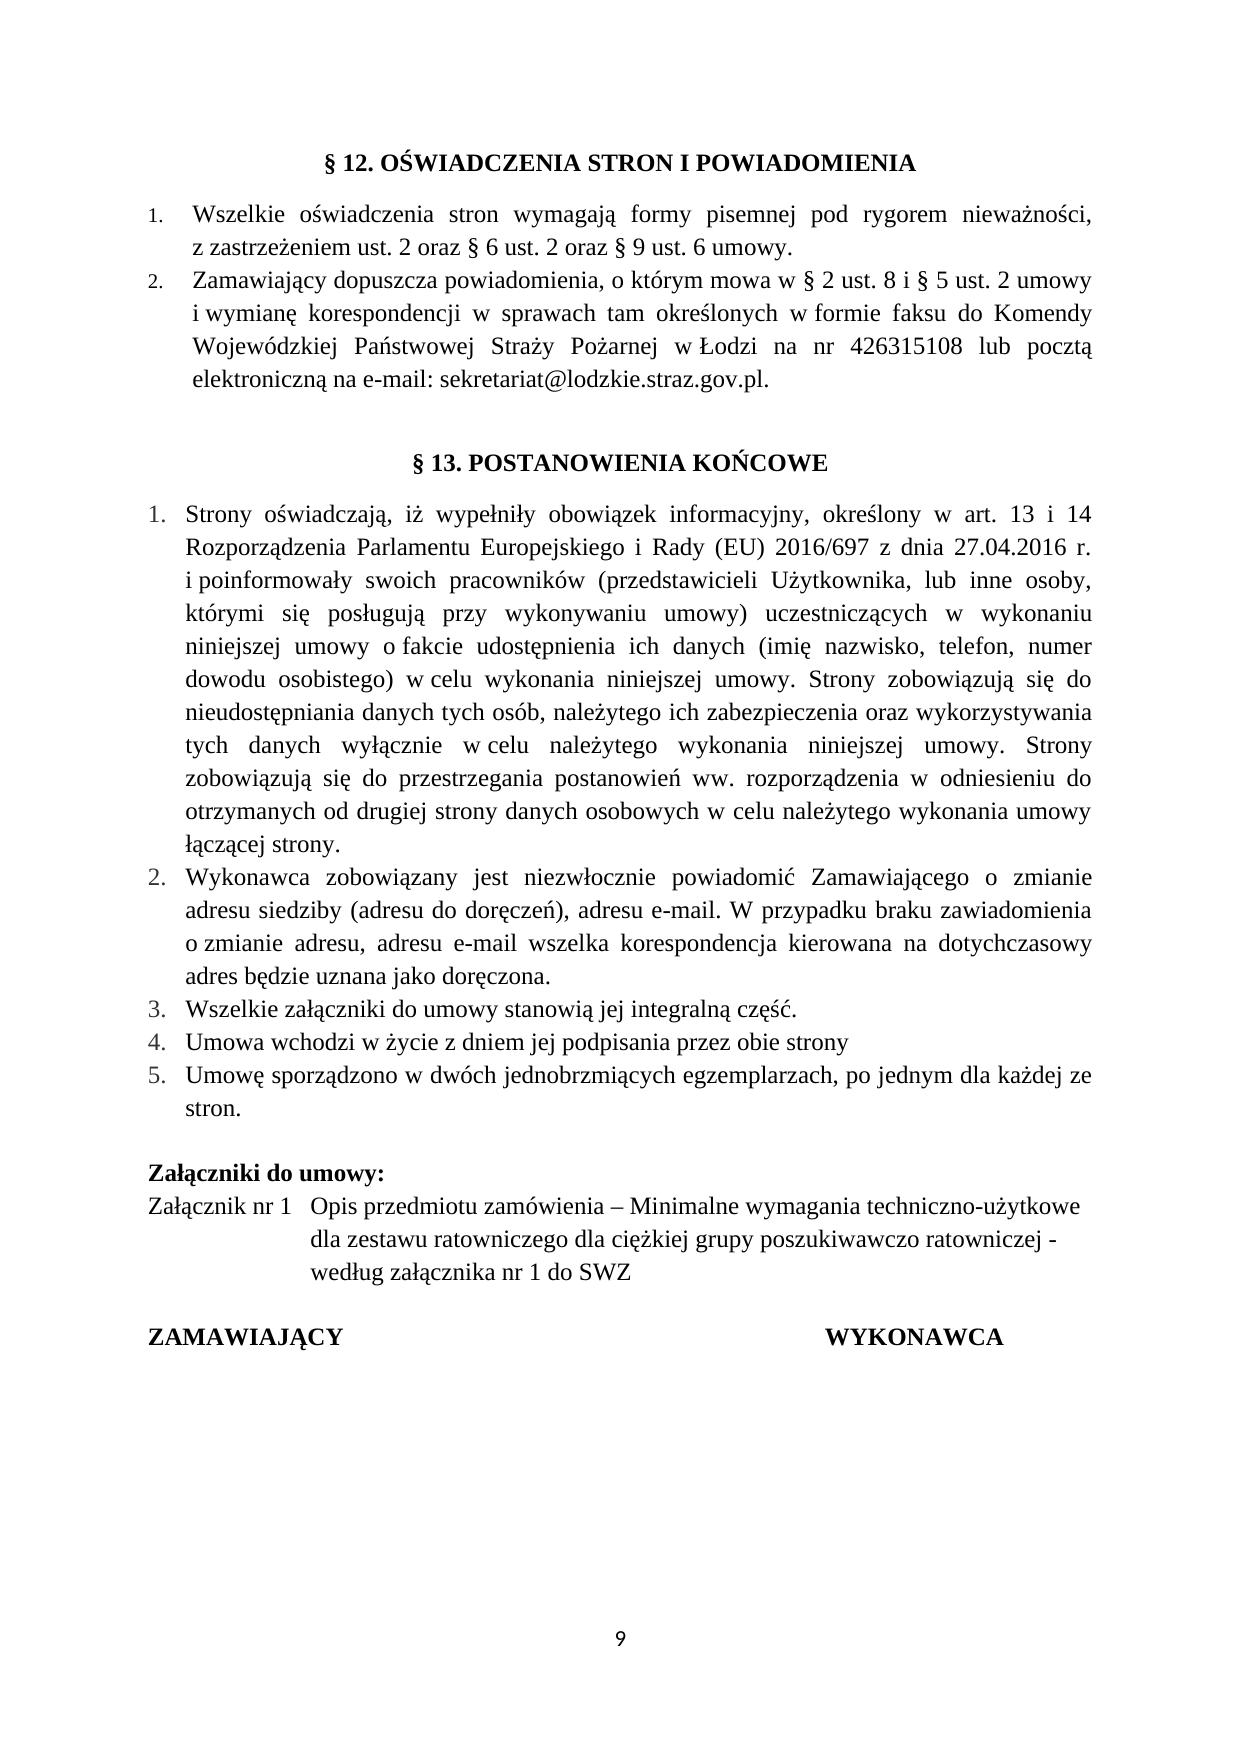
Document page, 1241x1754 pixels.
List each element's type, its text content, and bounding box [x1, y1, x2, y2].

text ZAMAWIAJĄCY WYKONAWCA [148, 1322, 1093, 1351]
list Zamawiający dopuszcza powiadomienia, o którym mowa w § 2 ust. 8 i § 5 ust. 2 umowy i wymianę korespondencji w sprawach tam określonych w formie faksu do Komendy Wojewódzkiej Państwowej Straży Pożarnej w Łodzi na nr 426315108 lub pocztą elektroniczną na e-mail: sekretariat@lodzkie.straz.gov.pl. [148, 265, 1093, 393]
text § 13. POSTANOWIENIA KOŃCOWE [148, 448, 1093, 477]
text Załączniki do umowy: [148, 1158, 1093, 1187]
list Strony oświadczają, iż wypełniły obowiązek informacyjny, określony w art. 13 i 14 Rozporządzenia Parlamentu Europejskiego i Rady (EU) 2016/697 z dnia 27.04.2016 r. i poinformowały swoich pracowników (przedstawicieli Użytkownika, lub inne osoby, którymi się posługują przy wykonywaniu umowy) uczestniczących w wykonaniu niniejszej umowy o fakcie udostępnienia ich danych (imię nazwisko, telefon, numer dowodu osobistego) w celu wykonania niniejszej umowy. Strony zobowiązują się do nieudostępniania danych tych osób, należytego ich zabezpieczenia oraz wykorzystywania tych danych wyłącznie w celu należytego wykonania niniejszej umowy. Strony zobowiązują się do przestrzegania postanowień ww. rozporządzenia w odniesieniu do otrzymanych od drugiej strony danych osobowych w celu należytego wykonania umowy łączącej strony. [148, 499, 1093, 858]
text Załącznik nr 1 Opis przedmiotu zamówienia – Minimalne wymagania techniczno-użytkowe dla zestawu ratowniczego dla ciężkiej grupy poszukiwawczo ratowniczej - według załącznika nr 1 do SWZ [148, 1191, 1093, 1286]
text § 12. OŚWIADCZENIA STRON I POWIADOMIENIA [148, 148, 1093, 176]
list Wszelkie załączniki do umowy stanowią jej integralną część. [148, 994, 1093, 1023]
list Umowę sporządzono w dwóch jednobrzmiących egzemplarzach, po jednym dla każdej ze stron. [148, 1061, 1093, 1122]
list Wszelkie oświadczenia stron wymagają formy pisemnej pod rygorem nieważności, z zastrzeżeniem ust. 2 oraz § 6 ust. 2 oraz § 9 ust. 6 umowy. [148, 199, 1093, 261]
list Umowa wchodzi w życie z dniem jej podpisania przez obie strony [148, 1027, 1093, 1056]
list Wykonawca zobowiązany jest niezwłocznie powiadomić Zamawiającego o zmianie adresu siedziby (adresu do doręczeń), adresu e-mail. W przypadku braku zawiadomienia o zmianie adresu, adresu e-mail wszelka korespondencja kierowana na dotychczasowy adres będzie uznana jako doręczona. [148, 862, 1093, 990]
